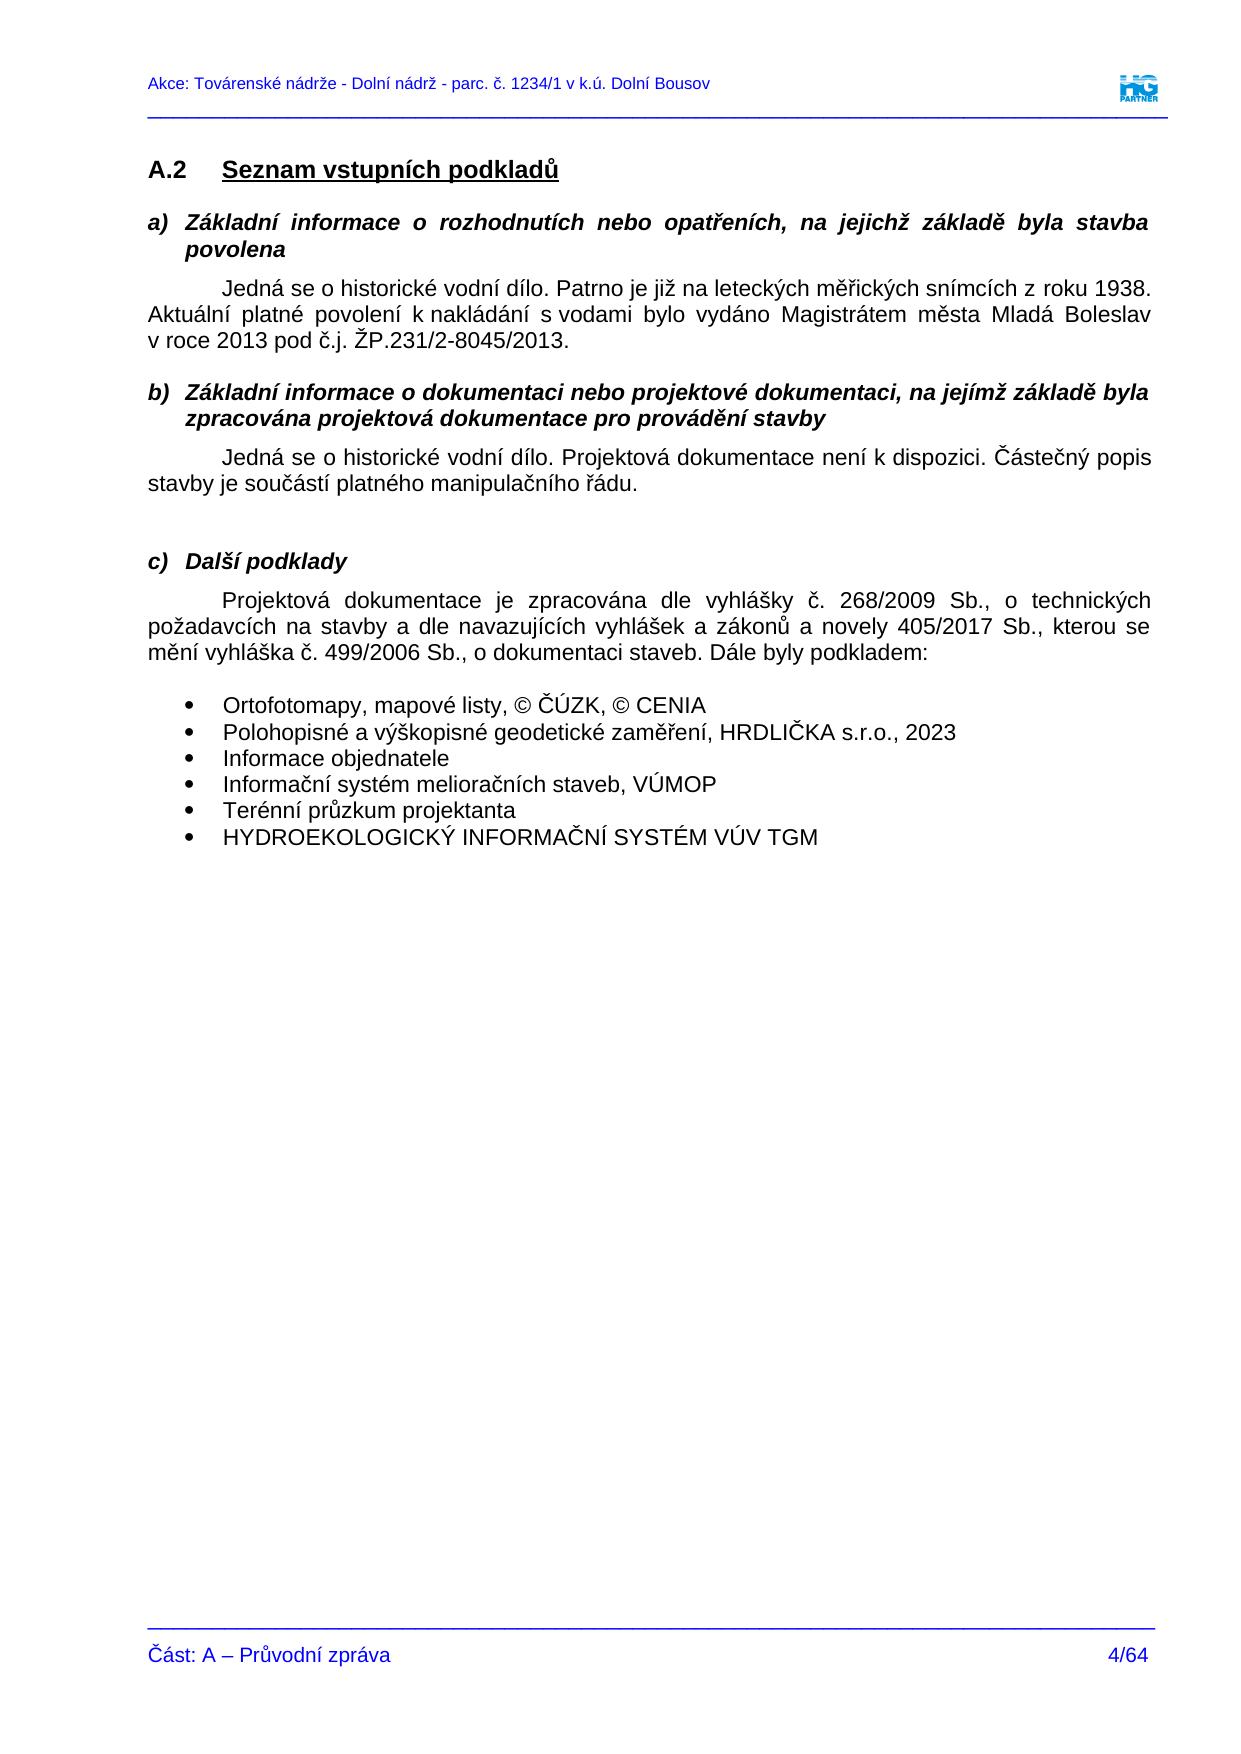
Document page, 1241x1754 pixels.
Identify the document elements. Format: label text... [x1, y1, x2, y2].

text Jedná se o historické vodní dílo. Patrno je již na leteckých měřických snímcích z roku 1938. Aktuální platné povolení k nakládání s vodami bylo vydáno Magistrátem města Mladá Boleslav v roce 2013 pod č.j. ŽP.231/2-8045/2013. [148, 274, 1152, 353]
list Informační systém melioračních staveb, VÚMOP [185, 771, 1152, 797]
text Jedná se o historické vodní dílo. Projektová dokumentace není k dispozici. Částečný popis stavby je součástí platného manipulačního řádu. [148, 444, 1152, 496]
subtitle Základní informace o dokumentaci nebo projektové dokumentaci, na jejímž základě byla zpracována projektová dokumentace pro provádění stavby [148, 378, 1152, 431]
text Projektová dokumentace je zpracována dle vyhlášky č. 268/2009 Sb., o technických požadavcích na stavby a dle navazujících vyhlášek a zákonů a novely 405/2017 Sb., kterou se mění vyhláška č. 499/2006 Sb., o dokumentaci staveb. Dále byly podkladem: [148, 587, 1152, 666]
list Informace objednatele [185, 745, 1152, 771]
list Terénní průzkum projektanta [185, 797, 1152, 824]
subtitle Další podklady [148, 548, 1152, 574]
list Polohopisné a výškopisné geodetické zaměření, HRDLIČKA s.r.o., 2023 [185, 718, 1152, 745]
list HYDROEKOLOGICKÝ INFORMAČNÍ SYSTÉM VÚV TGM [185, 824, 1152, 850]
list Ortofotomapy, mapové listy, © ČÚZK, © CENIA [185, 692, 1152, 718]
subtitle Základní informace o rozhodnutích nebo opatřeních, na jejichž základě byla stavba povolena [148, 209, 1152, 262]
subtitle Seznam vstupních podkladů [148, 156, 1152, 184]
